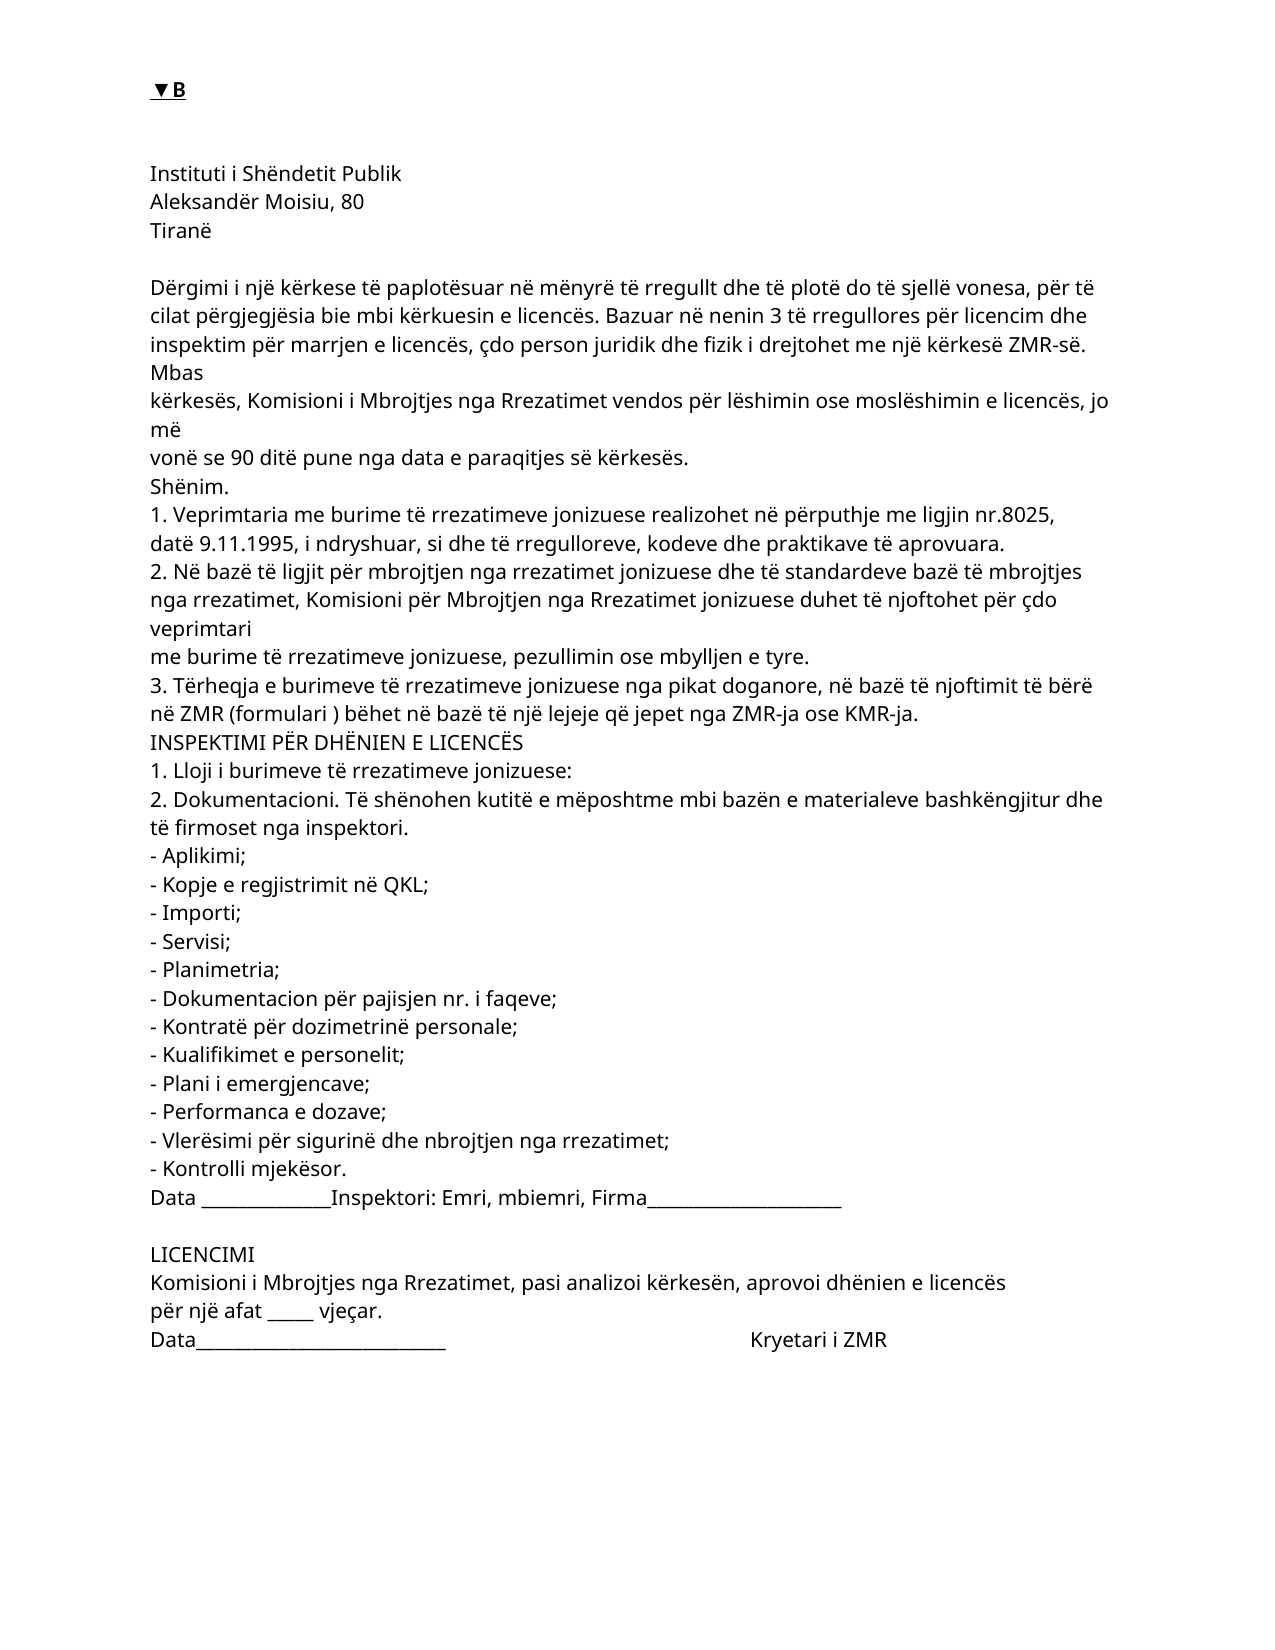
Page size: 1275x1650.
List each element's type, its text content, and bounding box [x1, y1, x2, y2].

text INSPEKTIMI PËR DHËNIEN E LICENCËS [150, 728, 1125, 756]
text 3. Tërheqja e burimeve të rrezatimeve jonizuese nga pikat doganore, në bazë të njoftimit të bërë [150, 671, 1125, 699]
text cilat përgjegjësia bie mbi kërkuesin e licencës. Bazuar në nenin 3 të rregullores për licencim dhe [150, 301, 1125, 330]
text Data___________________________ Kryetari i ZMR [150, 1325, 1125, 1353]
text vonë se 90 ditë pune nga data e paraqitjes së kërkesës. [150, 443, 1125, 472]
text për një afat _____ vjeçar. [150, 1297, 1125, 1325]
text Aleksandër Moisiu, 80 [150, 187, 1125, 216]
text Data ______________Inspektori: Emri, mbiemri, Firma_____________________ [150, 1183, 1125, 1211]
text - Performanca e dozave; [150, 1097, 1125, 1126]
text - Importi; [150, 898, 1125, 927]
text nga rrezatimet, Komisioni për Mbrojtjen nga Rrezatimet jonizuese duhet të njoftohet për çdo veprimtari [150, 586, 1125, 642]
text - Kualifikimet e personelit; [150, 1041, 1125, 1069]
text datë 9.11.1995, i ndryshuar, si dhe të rregulloreve, kodeve dhe praktikave të aprovuara. [150, 529, 1125, 557]
text - Planimetria; [150, 955, 1125, 984]
text - Servisi; [150, 927, 1125, 955]
text inspektim për marrjen e licencës, çdo person juridik dhe fizik i drejtohet me një kërkesë ZMR-së. Mbas [150, 330, 1125, 387]
text me burime të rrezatimeve jonizuese, pezullimin ose mbylljen e tyre. [150, 642, 1125, 671]
text në ZMR (formulari ) bëhet në bazë të një lejeje që jepet nga ZMR-ja ose KMR-ja. [150, 699, 1125, 728]
text Shënim. [150, 472, 1125, 500]
text Tiranë [150, 216, 1125, 244]
text Komisioni i Mbrojtjes nga Rrezatimet, pasi analizoi kërkesën, aprovoi dhënien e licencës [150, 1268, 1125, 1297]
text Dërgimi i një kërkese të paplotësuar në mënyrë të rregullt dhe të plotë do të sjellë vonesa, për të [150, 273, 1125, 301]
text 1. Lloji i burimeve të rrezatimeve jonizuese: [150, 756, 1125, 785]
text të firmoset nga inspektori. [150, 813, 1125, 842]
text - Dokumentacion për pajisjen nr. i faqeve; [150, 984, 1125, 1012]
text - Kopje e regjistrimit në QKL; [150, 870, 1125, 898]
text - Vlerësimi për sigurinë dhe nbrojtjen nga rrezatimet; [150, 1126, 1125, 1154]
text - Aplikimi; [150, 842, 1125, 870]
text 2. Në bazë të ligjit për mbrojtjen nga rrezatimet jonizuese dhe të standardeve bazë të mbrojtjes [150, 557, 1125, 586]
text - Plani i emergjencave; [150, 1069, 1125, 1097]
text - Kontratë për dozimetrinë personale; [150, 1012, 1125, 1041]
text kërkesës, Komisioni i Mbrojtjes nga Rrezatimet vendos për lëshimin ose moslëshimin e licencës, jo më [150, 387, 1125, 443]
text 2. Dokumentacioni. Të shënohen kutitë e mëposhtme mbi bazën e materialeve bashkëngjitur dhe [150, 785, 1125, 813]
text Instituti i Shëndetit Publik [150, 159, 1125, 187]
text LICENCIMI [150, 1240, 1125, 1268]
text 1. Veprimtaria me burime të rrezatimeve jonizuese realizohet në përputhje me ligjin nr.8025, [150, 500, 1125, 529]
text - Kontrolli mjekësor. [150, 1154, 1125, 1183]
